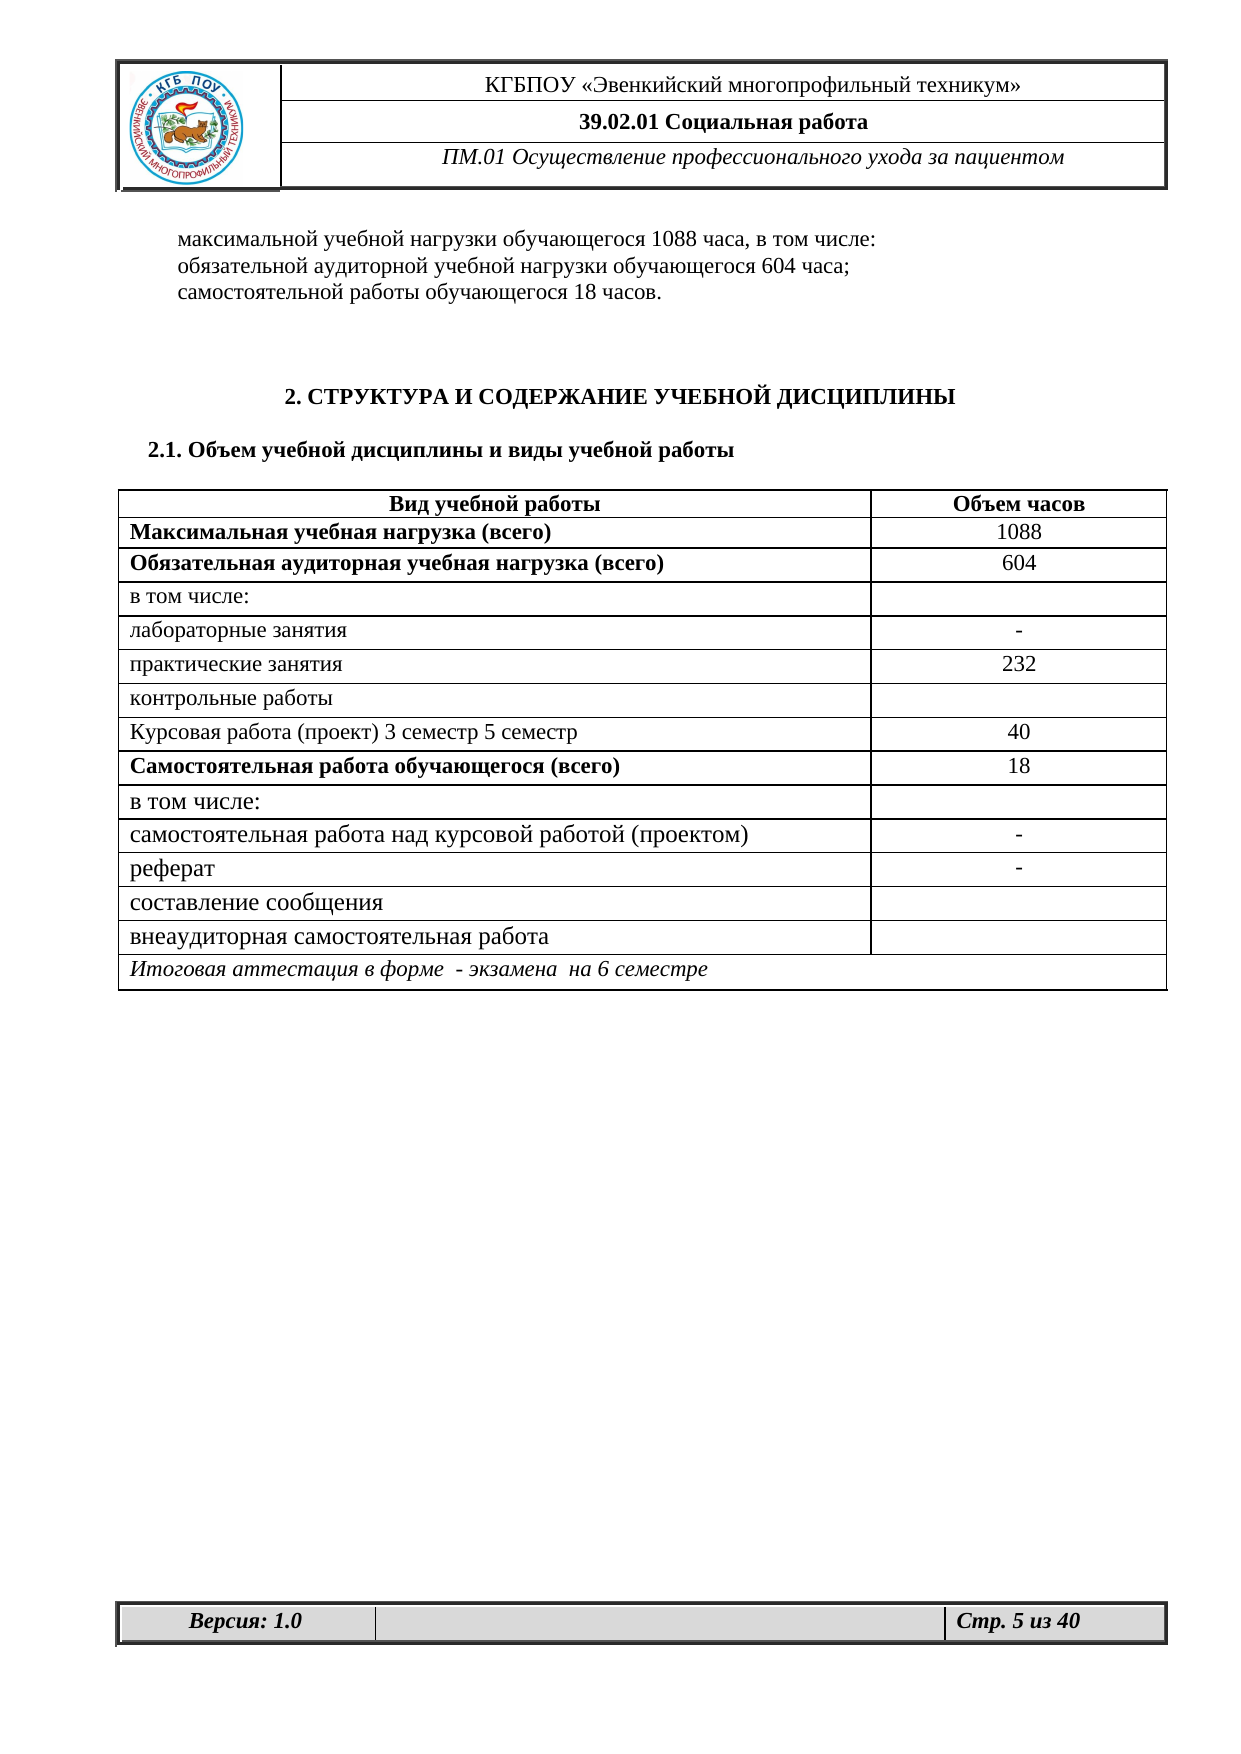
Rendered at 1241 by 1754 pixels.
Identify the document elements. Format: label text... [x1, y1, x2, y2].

table_cell 1088 [872, 518, 1166, 547]
table_cell реферат [119, 853, 870, 886]
table_header Вид учебной работы [119, 491, 870, 517]
table_cell составление сообщения [119, 887, 870, 919]
table_cell [872, 786, 1166, 818]
table_cell практические занятия [119, 650, 870, 683]
table_cell Самостоятельная работа обучающегося (всего) [119, 752, 870, 784]
table_cell - [872, 820, 1166, 852]
text 2. СТРУКТУРА И СОДЕРЖАНИЕ УЧЕБНОЙ ДИСЦИПЛИНЫ [118, 383, 1122, 410]
table_cell самостоятельная работа над курсовой работой (проектом) [119, 820, 870, 852]
table_cell лабораторные занятия [119, 617, 870, 649]
table_cell 40 [872, 718, 1166, 750]
table_cell [872, 583, 1166, 615]
table_cell в том числе: [119, 786, 870, 818]
table_cell - [872, 853, 1166, 886]
text самостоятельной работы обучающегося 18 часов. [118, 278, 1111, 304]
table_cell Итоговая аттестация в форме - экзамена на 6 семестре [119, 955, 1166, 989]
table_cell - [872, 617, 1166, 649]
table_cell 18 [872, 752, 1166, 784]
table_cell Обязательная аудиторная учебная нагрузка (всего) [119, 549, 870, 581]
table_cell контрольные работы [119, 684, 870, 716]
table_cell внеаудиторная самостоятельная работа [119, 921, 870, 953]
table_cell [872, 887, 1166, 919]
table_cell Курсовая работа (проект) 3 семестр 5 семестр [119, 718, 870, 750]
table_cell [872, 684, 1166, 716]
table_header Объем часов [872, 491, 1166, 517]
table_cell 604 [872, 549, 1166, 581]
text обязательной аудиторной учебной нагрузки обучающегося 604 часа; [118, 252, 1111, 278]
table_cell 232 [872, 650, 1166, 683]
table_cell [872, 921, 1166, 953]
picture [129, 71, 244, 186]
table_cell Максимальная учебная нагрузка (всего) [119, 518, 870, 547]
text максимальной учебной нагрузки обучающегося 1088 часа, в том числе: [118, 225, 1111, 252]
table_cell в том числе: [119, 583, 870, 615]
text 2.1. Объем учебной дисциплины и виды учебной работы [118, 436, 1122, 462]
picture [129, 71, 176, 119]
